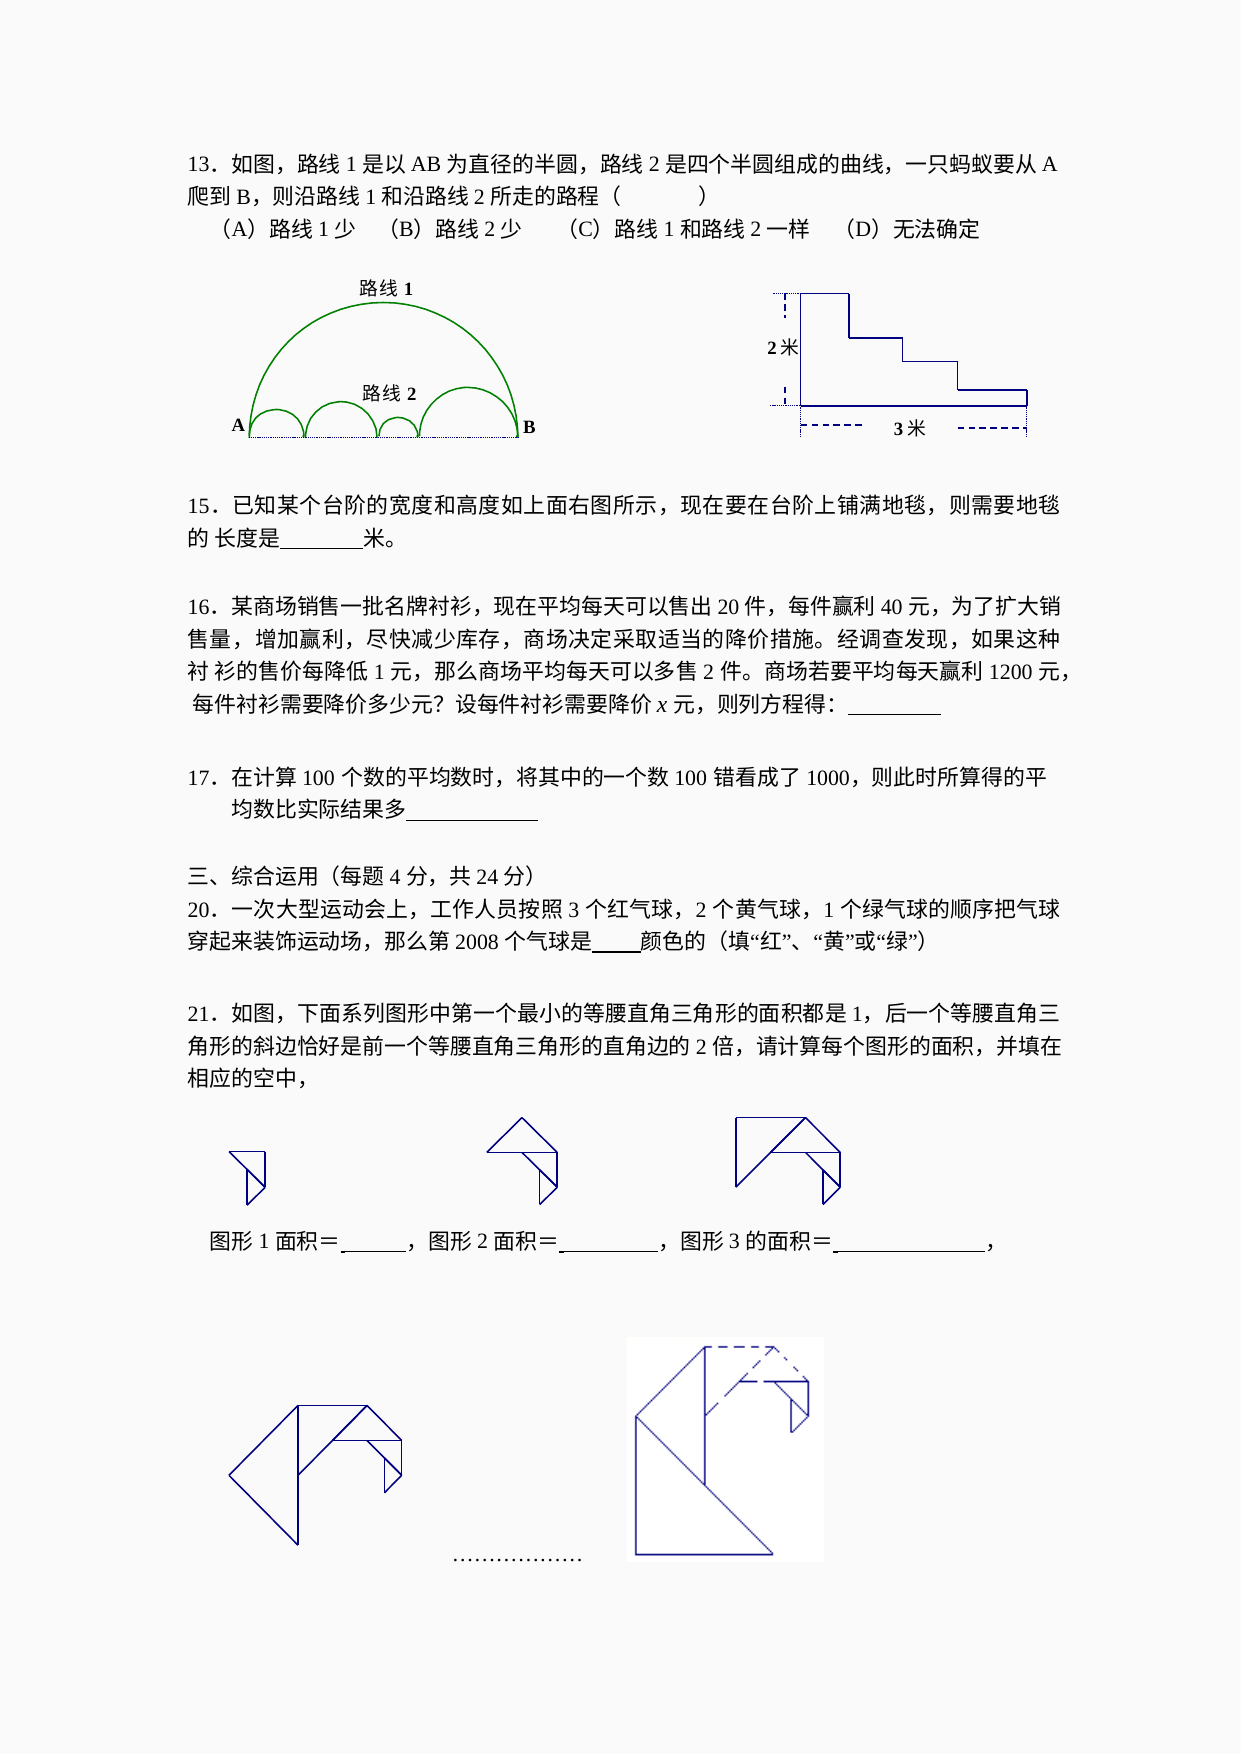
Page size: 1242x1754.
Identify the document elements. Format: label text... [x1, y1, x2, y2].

text 路线1 [359, 275, 1069, 301]
text 20．一次大型运动会上，工作人员按照 3 个红气球，2 个黄气球，1 个绿气球的顺序把气球 穿起来装饰运动场，那么第 2008 个气球是 颜色的（填“红”、“黄”或“绿”） [187, 891, 1062, 956]
text ……………… [452, 1541, 1069, 1566]
text 17．在计算 100 个数的平均数时，将其中的一个数 100 错看成了 1000，则此时所算得的平 均数比实际结果多 [187, 759, 1062, 824]
text 21．如图，下面系列图形中第一个最小的等腰直角三角形的面积都是 1，后一个等腰直角三 角形的斜边恰好是前一个等腰直角三角形的直角边的 2 倍，请计算每个图形的面积，并填在 相应的空中， [187, 996, 1062, 1093]
text 2米 [767, 333, 1069, 359]
picture [626, 1337, 825, 1541]
text 爬到 B，则沿路线 1 和沿路线 2 所走的路程（ ） [187, 177, 1069, 210]
text 16．某商场销售一批名牌衬衫，现在平均每天可以售出 20 件，每件赢利 40 元，为了扩大销 售量，增加赢利，尽快减少库存，商场决定采取适当的降价措施。经调查发现，如果这种衬 衫的售价每降低 1 元，那么商场平均每天可以多售 2 件。商场若要平均每天赢利 1200 元， 每件衬衫需要降价多少元？设每件衬衫需要降价 x 元，则列方程得： [187, 589, 1062, 719]
text 三、综合运用（每题 4 分，共 24 分） [187, 857, 556, 889]
text （A）路线 1 少 （B）路线 2 少 （C）路线 1 和路线 2 一样 （D）无法确定 [209, 210, 1069, 242]
text 15．已知某个台阶的宽度和高度如上面右图所示，现在要在台阶上铺满地毯，则需要地毯的 长度是 米。 [187, 488, 1062, 553]
text 13．如图，路线 1 是以 AB 为直径的半圆，路线 2 是四个半圆组成的曲线，一只蚂蚁要从 A [187, 144, 1069, 177]
text A B 3米 [231, 411, 1069, 440]
text 路线2 [362, 379, 1069, 405]
text 图形 1 面积＝ ，图形 2 面积＝ ，图形 3 的面积＝ ， [209, 1224, 1069, 1253]
